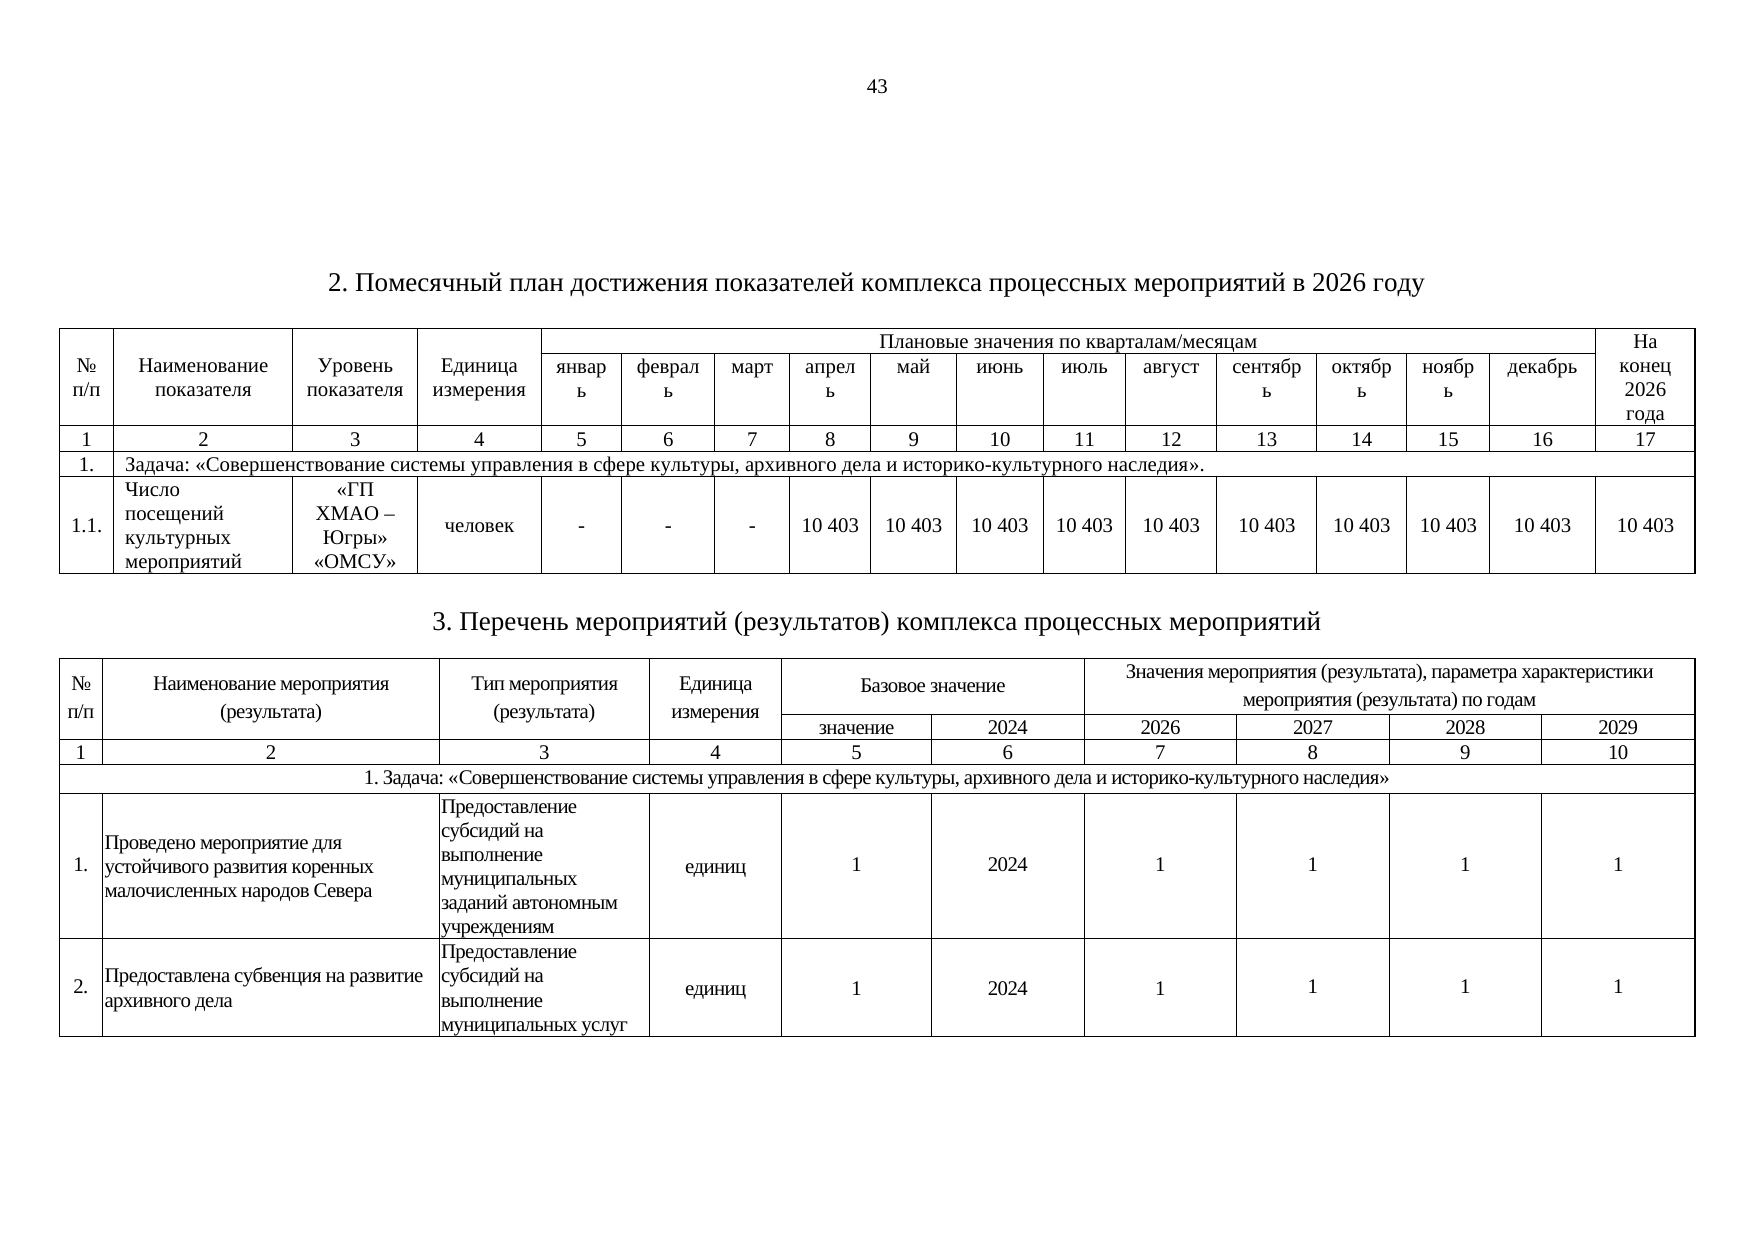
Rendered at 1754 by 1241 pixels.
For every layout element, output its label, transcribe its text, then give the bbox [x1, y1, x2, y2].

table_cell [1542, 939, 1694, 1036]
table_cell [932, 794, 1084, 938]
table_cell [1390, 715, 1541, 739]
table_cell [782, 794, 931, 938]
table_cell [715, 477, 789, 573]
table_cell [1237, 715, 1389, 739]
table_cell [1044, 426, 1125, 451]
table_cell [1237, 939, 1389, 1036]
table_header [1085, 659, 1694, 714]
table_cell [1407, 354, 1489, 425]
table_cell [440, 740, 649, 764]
text 3. Перечень мероприятий (результатов) комплекса процессных мероприятий [59, 605, 1695, 636]
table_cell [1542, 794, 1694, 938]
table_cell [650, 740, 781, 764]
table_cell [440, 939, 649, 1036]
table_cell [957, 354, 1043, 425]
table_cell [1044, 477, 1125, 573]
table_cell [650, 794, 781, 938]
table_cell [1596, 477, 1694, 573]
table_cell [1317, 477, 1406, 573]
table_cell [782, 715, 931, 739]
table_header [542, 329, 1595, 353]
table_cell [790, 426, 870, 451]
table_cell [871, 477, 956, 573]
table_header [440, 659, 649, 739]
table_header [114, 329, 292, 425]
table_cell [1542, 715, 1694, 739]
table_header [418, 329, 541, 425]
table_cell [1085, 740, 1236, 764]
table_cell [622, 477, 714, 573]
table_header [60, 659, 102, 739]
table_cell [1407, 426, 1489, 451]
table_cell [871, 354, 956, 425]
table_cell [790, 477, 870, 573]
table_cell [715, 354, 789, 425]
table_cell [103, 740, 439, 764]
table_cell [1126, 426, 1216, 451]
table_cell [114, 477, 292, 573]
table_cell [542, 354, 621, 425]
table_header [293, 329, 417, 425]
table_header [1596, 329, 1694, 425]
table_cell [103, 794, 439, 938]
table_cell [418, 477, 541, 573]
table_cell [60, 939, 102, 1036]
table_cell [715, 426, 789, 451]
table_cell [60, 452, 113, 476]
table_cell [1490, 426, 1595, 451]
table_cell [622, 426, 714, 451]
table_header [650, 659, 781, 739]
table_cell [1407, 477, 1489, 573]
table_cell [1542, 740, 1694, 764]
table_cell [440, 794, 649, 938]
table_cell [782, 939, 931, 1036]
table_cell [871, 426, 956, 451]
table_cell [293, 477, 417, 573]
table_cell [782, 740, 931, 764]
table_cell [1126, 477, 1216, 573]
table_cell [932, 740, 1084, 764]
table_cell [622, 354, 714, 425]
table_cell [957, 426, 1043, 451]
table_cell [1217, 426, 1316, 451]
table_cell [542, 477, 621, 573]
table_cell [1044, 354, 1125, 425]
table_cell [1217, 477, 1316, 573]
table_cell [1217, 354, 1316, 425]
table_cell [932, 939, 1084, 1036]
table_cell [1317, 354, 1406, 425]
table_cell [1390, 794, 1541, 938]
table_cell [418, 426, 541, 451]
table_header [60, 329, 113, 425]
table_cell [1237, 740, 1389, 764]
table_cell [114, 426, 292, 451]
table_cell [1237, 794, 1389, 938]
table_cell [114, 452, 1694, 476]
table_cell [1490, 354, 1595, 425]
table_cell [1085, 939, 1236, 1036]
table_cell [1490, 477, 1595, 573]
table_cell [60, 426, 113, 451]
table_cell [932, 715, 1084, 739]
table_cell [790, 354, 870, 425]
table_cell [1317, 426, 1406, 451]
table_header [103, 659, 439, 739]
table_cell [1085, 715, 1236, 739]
text 2. Помесячный план достижения показателей комплекса процессных мероприятий в 2026 году [59, 266, 1695, 297]
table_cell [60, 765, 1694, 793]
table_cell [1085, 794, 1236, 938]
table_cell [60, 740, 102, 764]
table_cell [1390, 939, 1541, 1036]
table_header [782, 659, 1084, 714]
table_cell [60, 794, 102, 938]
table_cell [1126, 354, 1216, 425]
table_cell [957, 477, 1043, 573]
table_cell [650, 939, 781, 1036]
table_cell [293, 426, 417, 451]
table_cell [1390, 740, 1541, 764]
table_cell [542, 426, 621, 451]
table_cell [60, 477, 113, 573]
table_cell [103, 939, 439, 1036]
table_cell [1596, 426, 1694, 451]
